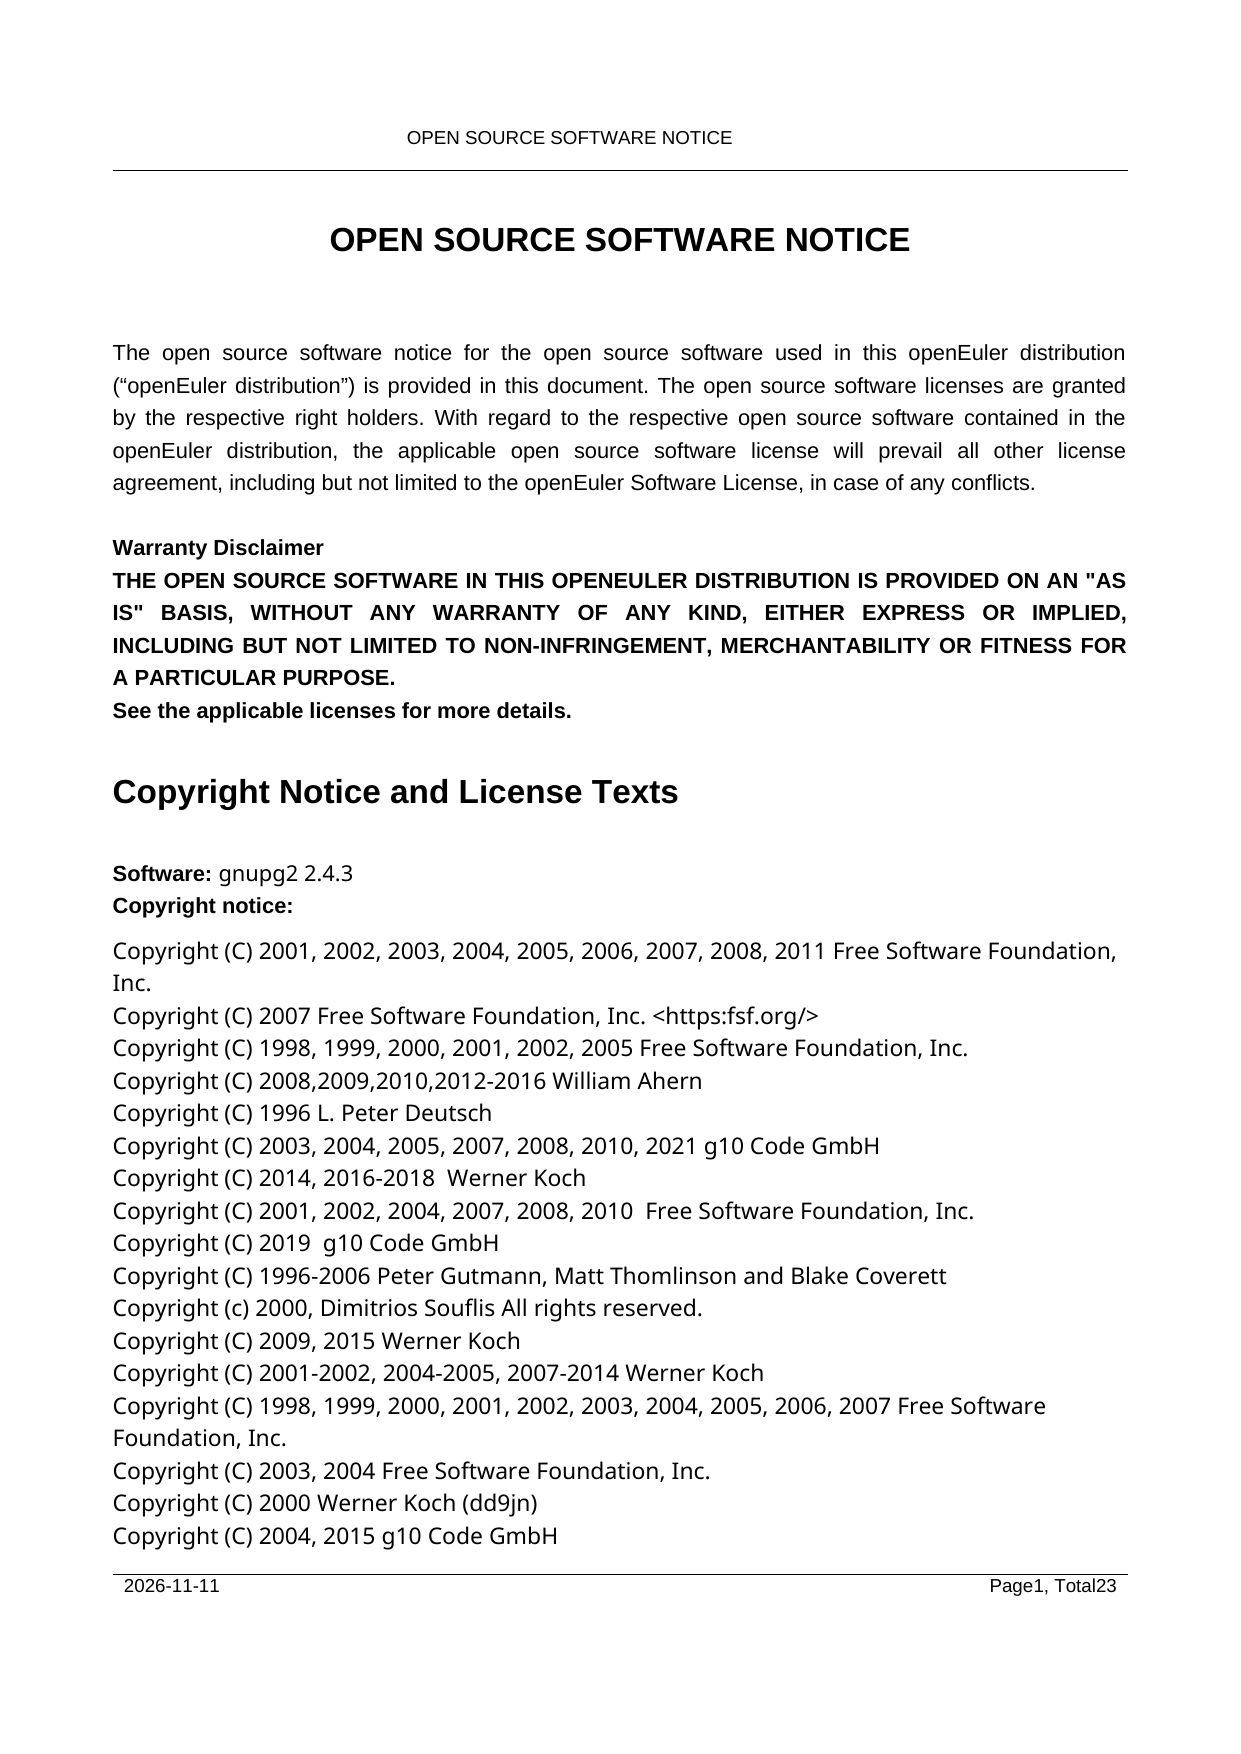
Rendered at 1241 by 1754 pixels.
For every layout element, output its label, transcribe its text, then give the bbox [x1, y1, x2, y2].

text Copyright Notice and License Texts [112, 759, 1128, 824]
title Software: gnupg2 2.4.3 [112, 856, 1128, 889]
text Warranty Disclaimer [112, 531, 1128, 564]
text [112, 934, 1128, 1551]
text OPEN SOURCE SOFTWARE NOTICE [112, 206, 1128, 271]
text The open source software notice for the open source software used in this openEuler distribution (“openEuler distribution”) is provided in this document. The open source software licenses are granted by the respective right holders. With regard to the respective open source software contained in the openEuler distribution, the applicable open source software license will prevail all other license agreement, including but not limited to the openEuler Software License, in case of any conflicts. [112, 336, 1128, 499]
text THE OPEN SOURCE SOFTWARE IN THIS OPENEULER DISTRIBUTION IS PROVIDED ON AN "AS IS" BASIS, WITHOUT ANY WARRANTY OF ANY KIND, EITHER EXPRESS OR IMPLIED, INCLUDING BUT NOT LIMITED TO NON-INFRINGEMENT, MERCHANTABILITY OR FITNESS FOR A PARTICULAR PURPOSE. See the applicable licenses for more details. [112, 564, 1128, 726]
text Copyright notice: [112, 889, 1128, 921]
